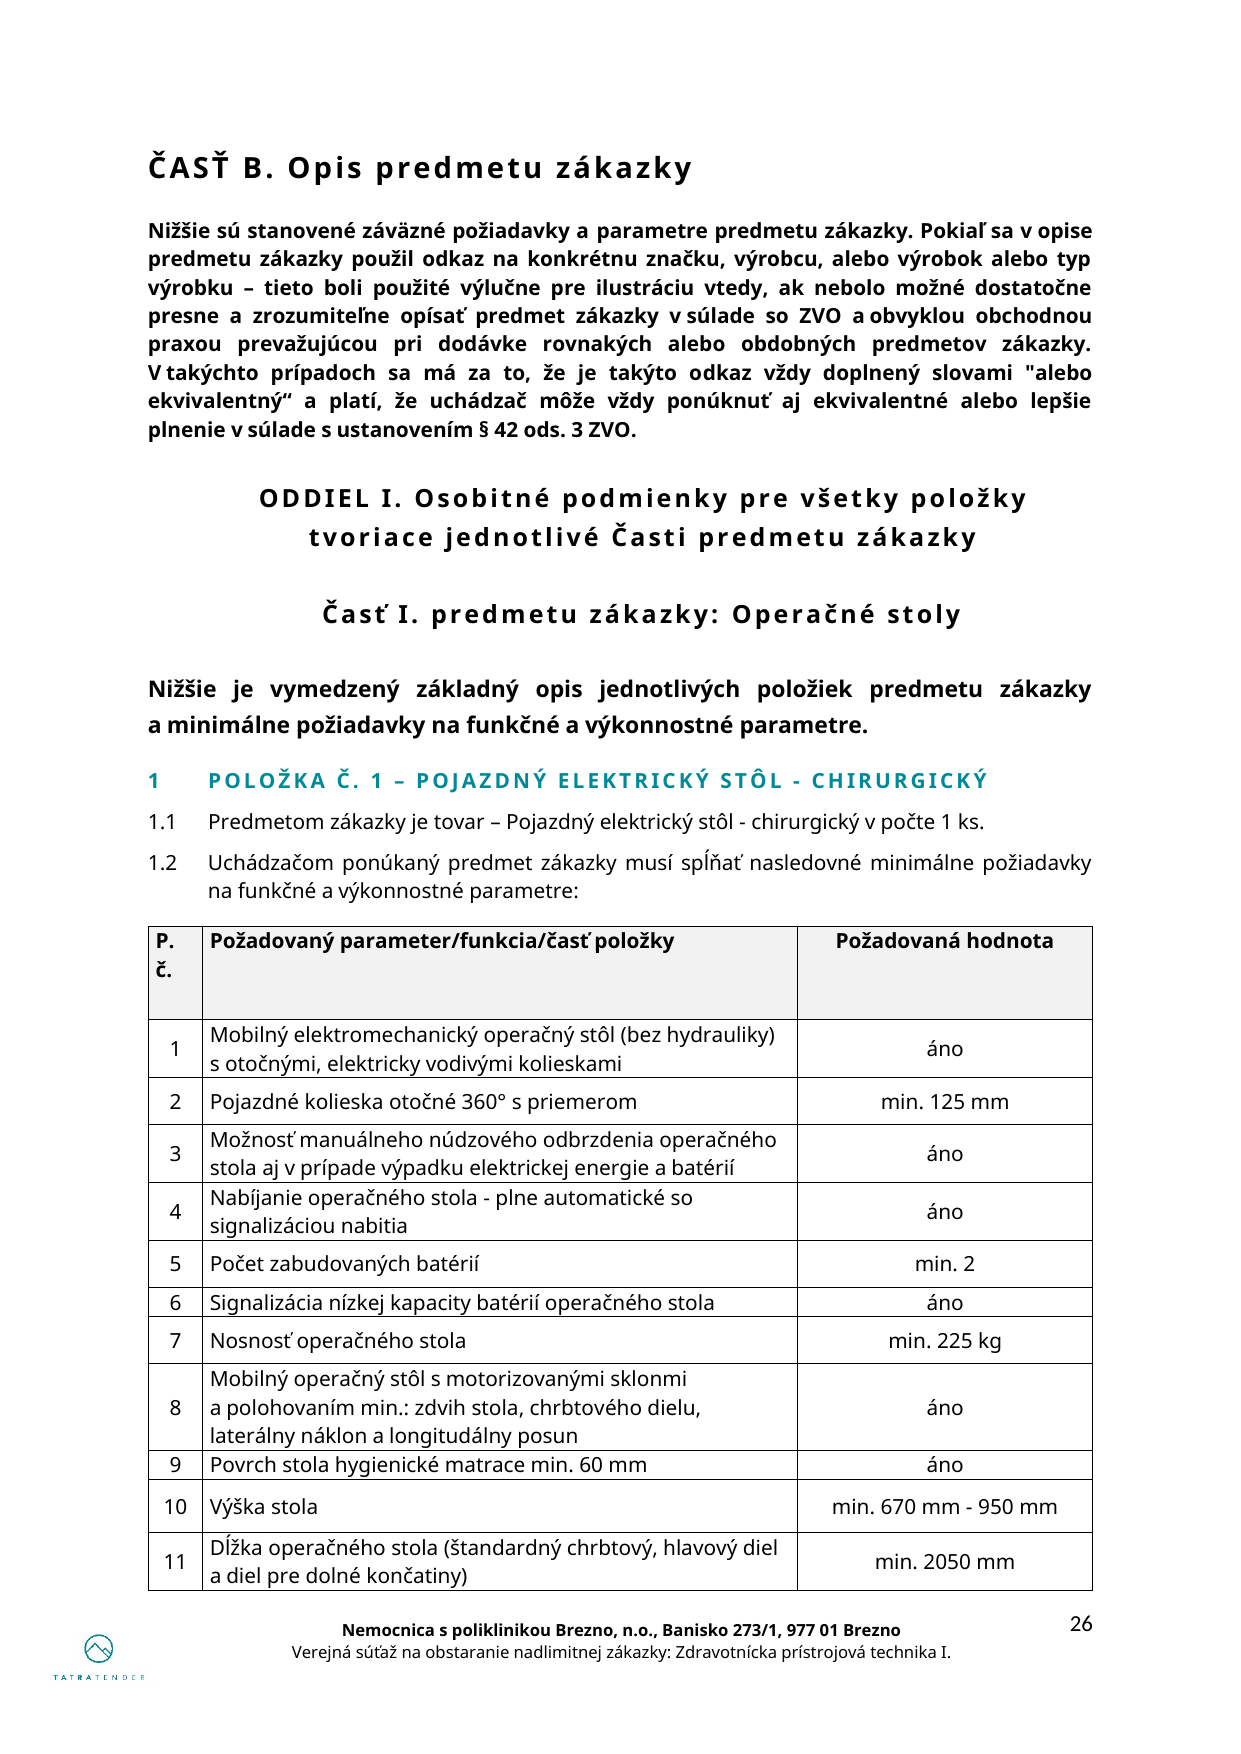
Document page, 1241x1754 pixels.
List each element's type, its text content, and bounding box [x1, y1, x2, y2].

table_cell áno [798, 1451, 1092, 1479]
table_cell 3 [149, 1125, 202, 1182]
table_cell Počet zabudovaných batérií [203, 1241, 797, 1287]
text ODDIEL I. Osobitné podmienky pre všetky položky tvoriace jednotlivé Časti predmetu zákazky [148, 481, 1093, 554]
table_cell min. 2050 mm [798, 1533, 1092, 1590]
table_cell 1 [149, 1020, 202, 1077]
list Predmetom zákazky je tovar – Pojazdný elektrický stôl - chirurgický v počte 1 ks. [148, 807, 1093, 835]
table_cell 5 [149, 1241, 202, 1287]
table_cell 4 [149, 1183, 202, 1240]
table_cell 7 [149, 1317, 202, 1363]
table_cell áno [798, 1183, 1092, 1240]
table_cell áno [798, 1364, 1092, 1449]
table_header Požadovaná hodnota [798, 927, 1092, 1019]
table_cell min. 2 [798, 1241, 1092, 1287]
table_cell Povrch stola hygienické matrace min. 60 mm [203, 1451, 797, 1479]
table_cell áno [798, 1125, 1092, 1182]
table_cell áno [798, 1020, 1092, 1077]
table_cell 9 [149, 1451, 202, 1479]
table_cell Dĺžka operačného stola (štandardný chrbtový, hlavový diel a diel pre dolné končatiny) [203, 1533, 797, 1590]
table_cell Mobilný elektromechanický operačný stôl (bez hydrauliky) s otočnými, elektricky vodivými kolieskami [203, 1020, 797, 1077]
table_cell 2 [149, 1078, 202, 1124]
text Nižšie sú stanovené záväzné požiadavky a parametre predmetu zákazky. Pokiaľ sa v opise predmetu zákazky použil odkaz na konkrétnu značku, výrobcu, alebo výrobok alebo typ výrobku – tieto boli použité výlučne pre ilustráciu vtedy, ak nebolo možné dostatočne presne a zrozumiteľne opísať predmet zákazky v súlade so ZVO a obvyklou obchodnou praxou prevažujúcou pri dodávke rovnakých alebo obdobných predmetov zákazky. V takýchto prípadoch sa má za to, že je takýto odkaz vždy doplnený slovami "alebo ekvivalentný“ a platí, že uchádzač môže vždy ponúknuť aj ekvivalentné alebo lepšie plnenie v súlade s ustanovením § 42 ods. 3 ZVO. [148, 216, 1093, 443]
table_cell min. 225 kg [798, 1317, 1092, 1363]
table_cell 11 [149, 1533, 202, 1590]
table_header Požadovaný parameter/funkcia/časť položky [203, 927, 797, 1019]
table_cell Pojazdné kolieska otočné 360° s priemerom [203, 1078, 797, 1124]
text Časť I. predmetu zákazky: Operačné stoly [148, 597, 1093, 631]
table_cell 6 [149, 1288, 202, 1316]
table_cell Možnosť manuálneho núdzového odbrzdenia operačného stola aj v prípade výpadku elektrickej energie a batérií [203, 1125, 797, 1182]
table_header P. č. [149, 927, 202, 1019]
table_cell áno [798, 1288, 1092, 1316]
table_cell 8 [149, 1364, 202, 1449]
table_cell Mobilný operačný stôl s motorizovanými sklonmi a polohovaním min.: zdvih stola, chrbtového dielu, laterálny náklon a longitudálny posun [203, 1364, 797, 1449]
list Položka č. 1 – Pojazdný elektrický stôl - chirurgický [148, 766, 1093, 794]
table_cell min. 670 mm - 950 mm [798, 1480, 1092, 1532]
list Uchádzačom ponúkaný predmet zákazky musí spĺňať nasledovné minimálne požiadavky na funkčné a výkonnostné parametre: [148, 848, 1093, 905]
picture [32, 1610, 165, 1704]
table_cell min. 125 mm [798, 1078, 1092, 1124]
text Nižšie je vymedzený základný opis jednotlivých položiek predmetu zákazky a minimálne požiadavky na funkčné a výkonnostné parametre. [148, 673, 1093, 740]
table_cell Výška stola [203, 1480, 797, 1532]
table_cell Signalizácia nízkej kapacity batérií operačného stola [203, 1288, 797, 1316]
table_cell Nosnosť operačného stola [203, 1317, 797, 1363]
table_cell Nabíjanie operačného stola - plne automatické so signalizáciou nabitia [203, 1183, 797, 1240]
table_cell 10 [149, 1480, 202, 1532]
text ČASŤ B. Opis predmetu zákazky [148, 148, 1093, 187]
